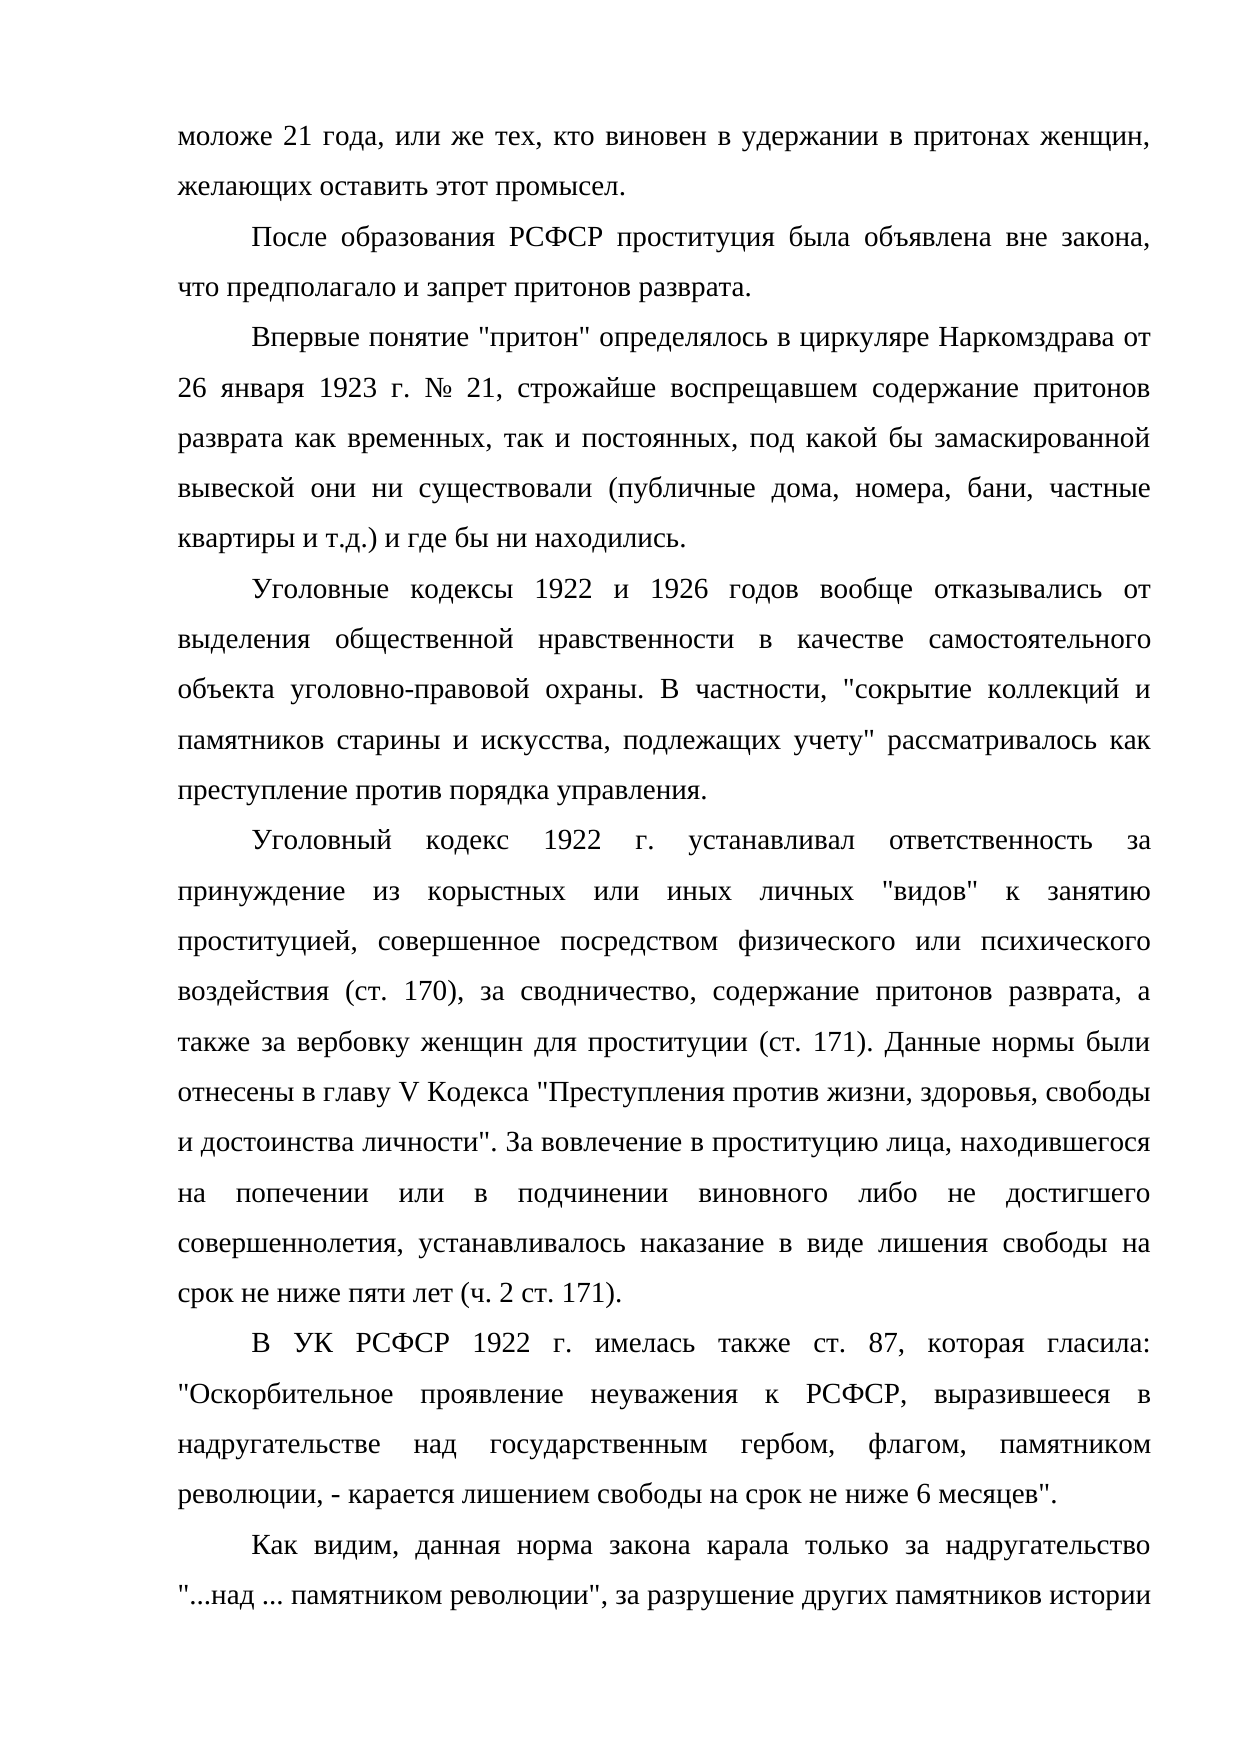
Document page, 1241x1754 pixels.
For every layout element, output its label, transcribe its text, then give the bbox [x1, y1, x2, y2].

text Уголовный кодекс . устанавливал ответственность за принуждение из корыстных или иных личных "видов" к занятию проституцией, совершенное посредством физического или психического воздействия (ст. 170), за сводничество, содержание притонов разврата, а также за вербовку женщин для проституции (ст. 171). Данные нормы были отнесены в главу V Кодекса "Преступления против жизни, здоровья, свободы и достоинства личности". За вовлечение в проституцию лица, находившегося на попечении или в подчинении виновного либо не достигшего совершеннолетия, устанавливалось наказание в виде лишения свободы на срок не ниже пяти лет (ч. 2 ст. 171). [177, 822, 1152, 1309]
text Впервые понятие "притон" определялось в циркуляре Наркомздрава от 26 января . № 21, строжайше воспрещавшем содержание притонов разврата как временных, так и постоянных, под какой бы замаскированной вывеской они ни существовали (публичные дома, номера, бани, частные квартиры и т.д.) и где бы ни находились. [177, 319, 1152, 554]
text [177, 118, 1152, 202]
text В УК РСФСР . имелась также ст. 87, которая гласила: "Оскорбительное проявление неуважения к РСФСР, выразившееся в надругательстве над государственным гербом, флагом, памятником революции, - карается лишением свободы на срок не ниже 6 месяцев". [177, 1326, 1152, 1510]
text Уголовные кодексы 1922 и 1926 годов вообще отказывались от выделения общественной нравственности в качестве самостоятельного объекта уголовно-правовой охраны. В частности, "сокрытие коллекций и памятников старины и искусства, подлежащих учету" рассматривалось как преступление против порядка управления. [177, 571, 1152, 806]
text После образования РСФСР проституция была объявлена вне закона, что предполагало и запрет притонов разврата. [177, 219, 1152, 303]
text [177, 1527, 1152, 1611]
